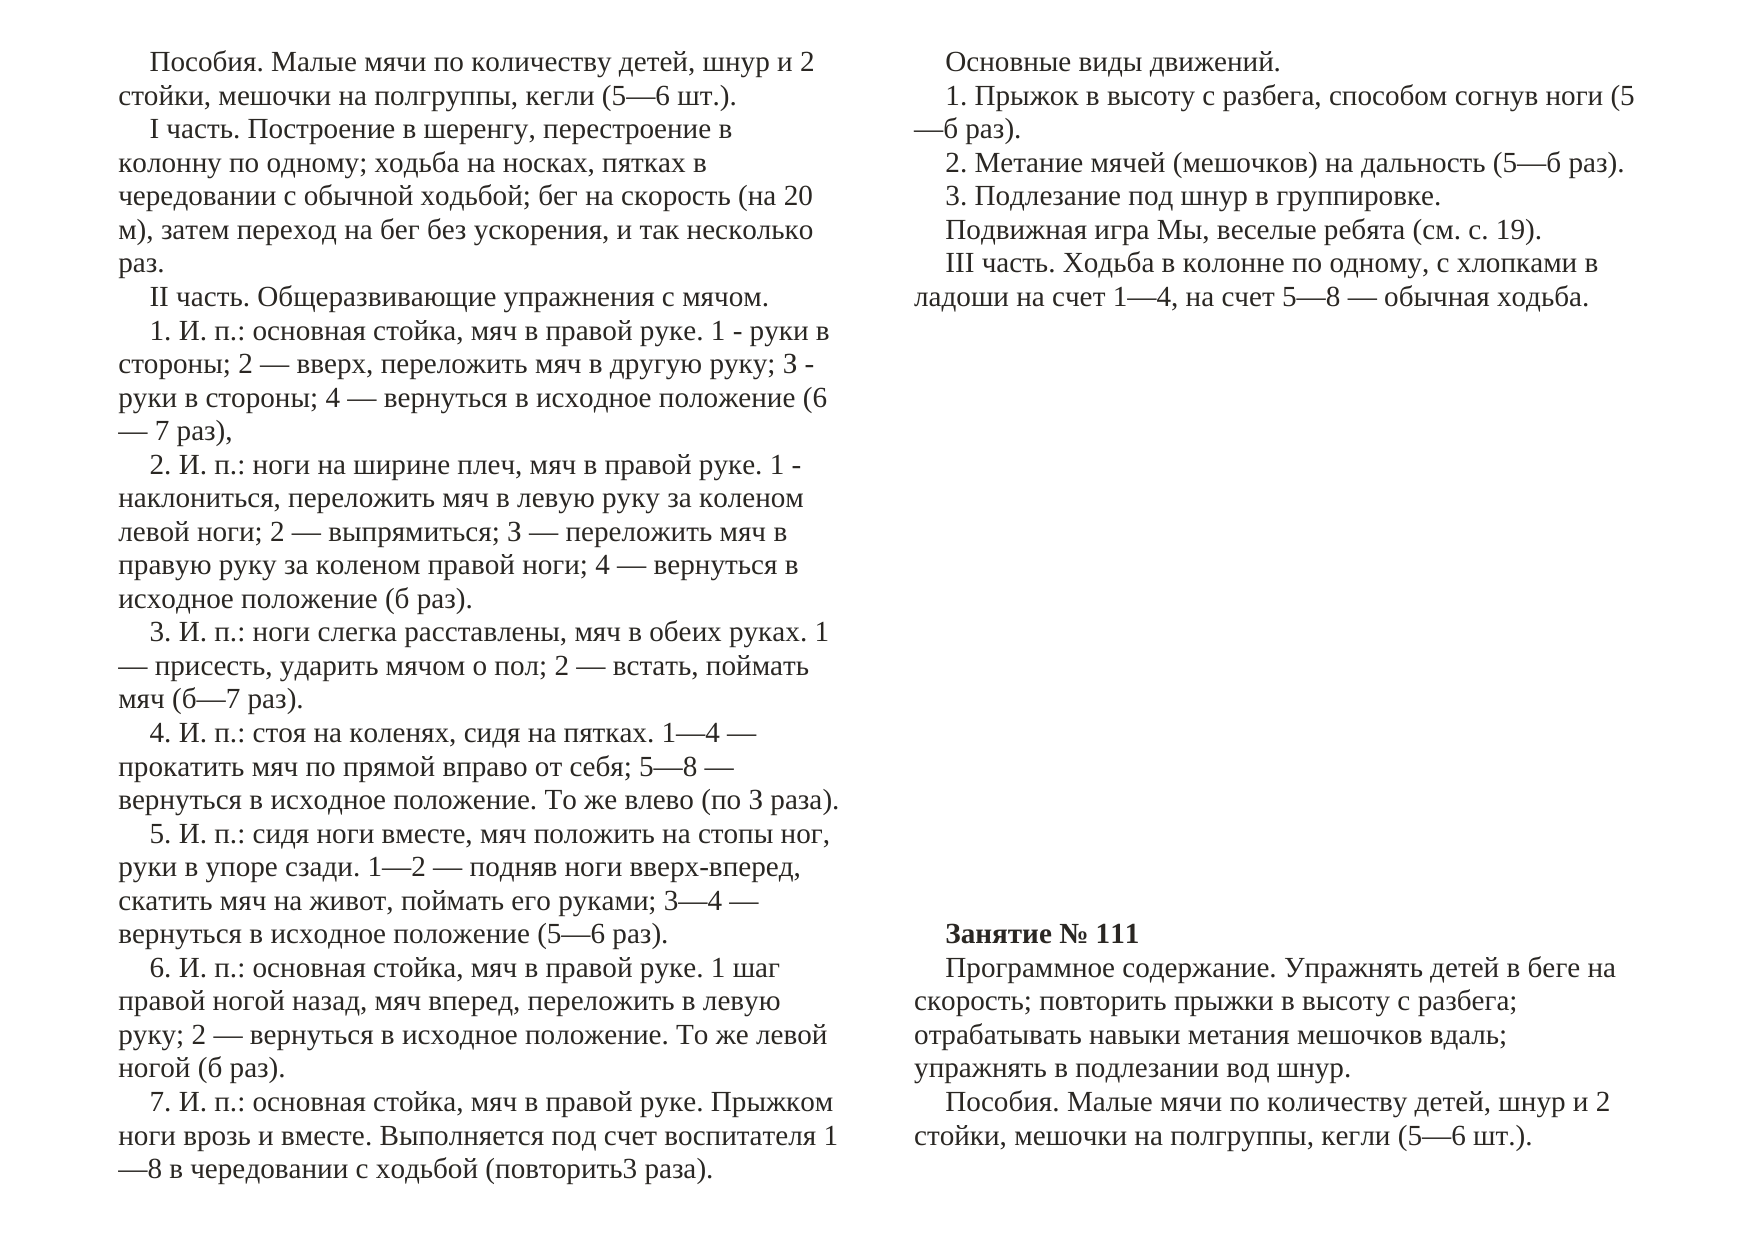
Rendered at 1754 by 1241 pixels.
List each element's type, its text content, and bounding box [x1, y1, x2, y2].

text Основные виды движений. [914, 44, 1636, 78]
text I часть. Построение в шеренгу, перестроение в колонну по одному; ходьба на носках, пятках в чередовании с обычной ходьбой; бег на скорость (на 20 м), затем переход на бег без ускорения, и так несколько раз. [118, 111, 840, 279]
text Подвижная игра Мы, веселые ребята (см. с. 19). [914, 212, 1636, 246]
text 2. И. п.: ноги на ширине плеч, мяч в правой руке. 1 - наклониться, переложить мяч в левую руку за коленом левой ноги; 2 — выпрямиться; З — переложить мяч в правую руку за коленом правой ноги; 4 — вернуться в исходное положение (б раз). [118, 447, 840, 614]
text 7. И. п.: основная стойка, мяч в правой руке. Прыжком ноги врозь и вместе. Выполняется под счет воспитателя 1—8 в чередовании с ходьбой (повторить3 раза). [118, 1084, 840, 1185]
text 6. И. п.: основная стойка, мяч в правой руке. 1 шаг правой ногой назад, мяч вперед, переложить в левую руку; 2 — вернуться в исходное положение. То же левой ногой (б раз). [118, 950, 840, 1084]
text III часть. Ходьба в колонне по одному, с хлопками в ладоши на счет 1—4, на счет 5—8 — обычная ходьба. [914, 246, 1636, 313]
text II часть. Общеразвивающие упражнения с мячом. [118, 279, 840, 313]
text 3. И. п.: ноги слегка расставлены, мяч в обеих руках. 1 — присесть, ударить мячом о пол; 2 — встать, поймать мяч (б—7 раз). [118, 614, 840, 715]
text Пособия. Малые мячи по количеству детей, шнур и 2 стойки, мешочки на полгруппы, кегли (5—6 шт.). [118, 44, 840, 111]
text 1. Прыжок в высоту с разбега, способом согнув ноги (5—б раз). [914, 78, 1636, 145]
text 2. Метание мячей (мешочков) на дальность (5—б раз). [914, 145, 1636, 178]
text 5. И. п.: сидя ноги вместе, мяч положить на стопы ног, руки в упоре сзади. 1—2 — подняв ноги вверх-вперед, скатить мяч на живот, поймать его руками; 3—4 — вернуться в исходное положение (5—6 раз). [118, 816, 840, 950]
text 3. Подлезание под шнур в группировке. [914, 178, 1636, 212]
text 1. И. п.: основная стойка, мяч в правой руке. 1 - руки в стороны; 2 — вверх, переложить мяч в другую руку; З - руки в стороны; 4 — вернуться в исходное положение (6— 7 раз), [118, 313, 840, 447]
text Пособия. Малые мячи по количеству детей, шнур и 2 стойки, мешочки на полгруппы, кегли (5—6 шт.). [914, 1084, 1636, 1151]
text Занятие № 111 [914, 916, 1636, 950]
text Программное содержание. Упражнять детей в беге на скорость; повторить прыжки в высоту с разбега; отрабатывать навыки метания мешочков вдаль; упражнять в подлезании вод шнур. [914, 950, 1636, 1084]
text 4. И. п.: стоя на коленях, сидя на пятках. 1—4 — прокатить мяч по прямой вправо от себя; 5—8 — вернуться в исходное положение. То же влево (по З раза). [118, 715, 840, 816]
